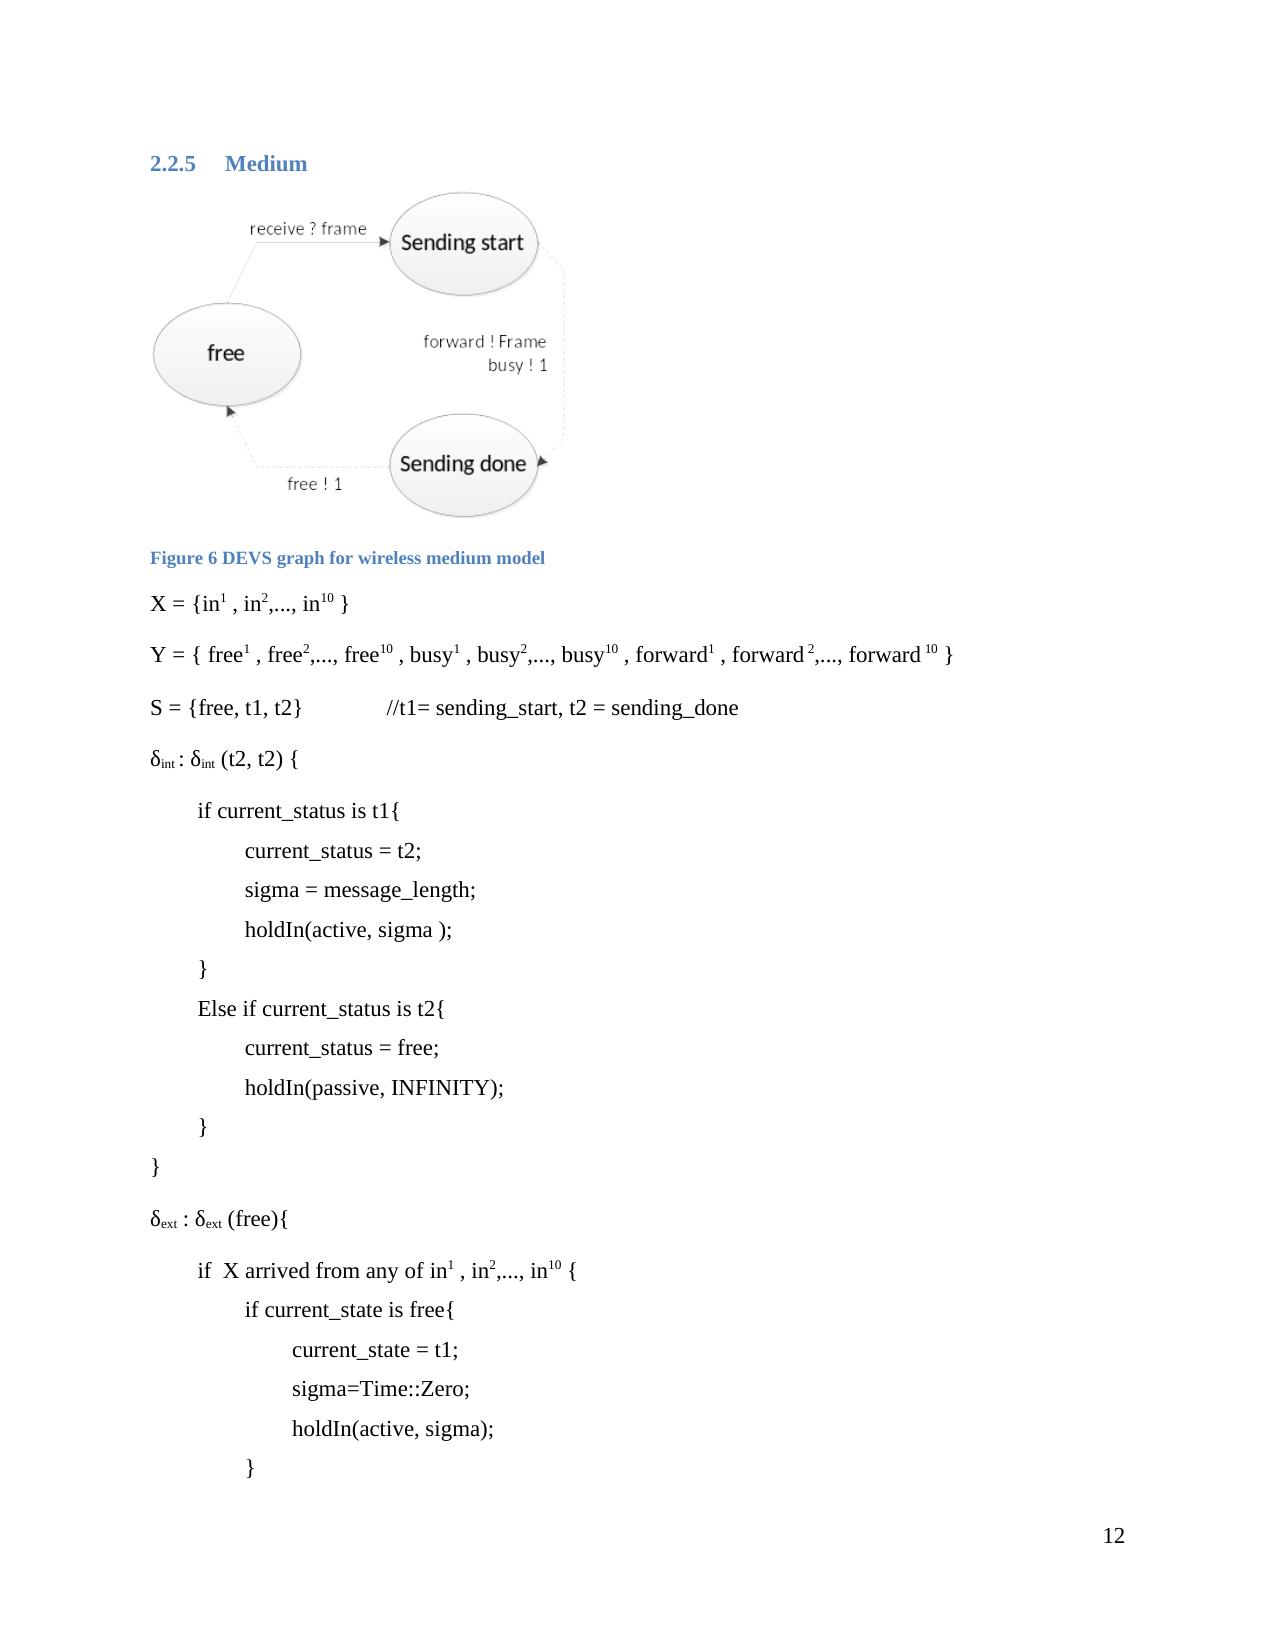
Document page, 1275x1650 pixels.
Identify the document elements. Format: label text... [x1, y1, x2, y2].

text } [150, 1113, 1125, 1140]
text } [150, 1153, 1125, 1179]
text Y = { free1 , free2,..., free10 , busy1 , busy2,..., busy10 , forward1 , forward 2,..., forward 10 } [150, 642, 1125, 668]
text current_status = free; [150, 1034, 1125, 1061]
text } [150, 955, 1125, 982]
text δint : δint (t2, t2) { [150, 746, 1125, 772]
text sigma = message_length; [197, 876, 1125, 903]
text δext : δext (free){ [150, 1205, 1125, 1231]
text holdIn(active, sigma); [150, 1415, 1125, 1441]
text } [150, 1454, 1125, 1481]
text sigma=Time::Zero; [150, 1375, 1125, 1402]
text if X arrived from any of in1 , in2,..., in10 { [150, 1257, 1125, 1283]
subtitle Medium [150, 150, 1125, 176]
text if current_state is free{ [150, 1296, 1125, 1323]
text current_state = t1; [150, 1336, 1125, 1362]
text holdIn(active, sigma ); [150, 916, 1125, 942]
text if current_status is t1{ [150, 797, 1125, 824]
text holdIn(passive, INFINITY); [150, 1074, 1125, 1100]
text current_status = t2; [197, 837, 1125, 863]
text S = {free, t1, t2} //t1= sending_start, t2 = sending_done [150, 693, 1125, 720]
text X = {in1 , in2,..., in10 } [150, 589, 1125, 616]
text Else if current_status is t2{ [150, 995, 1125, 1021]
